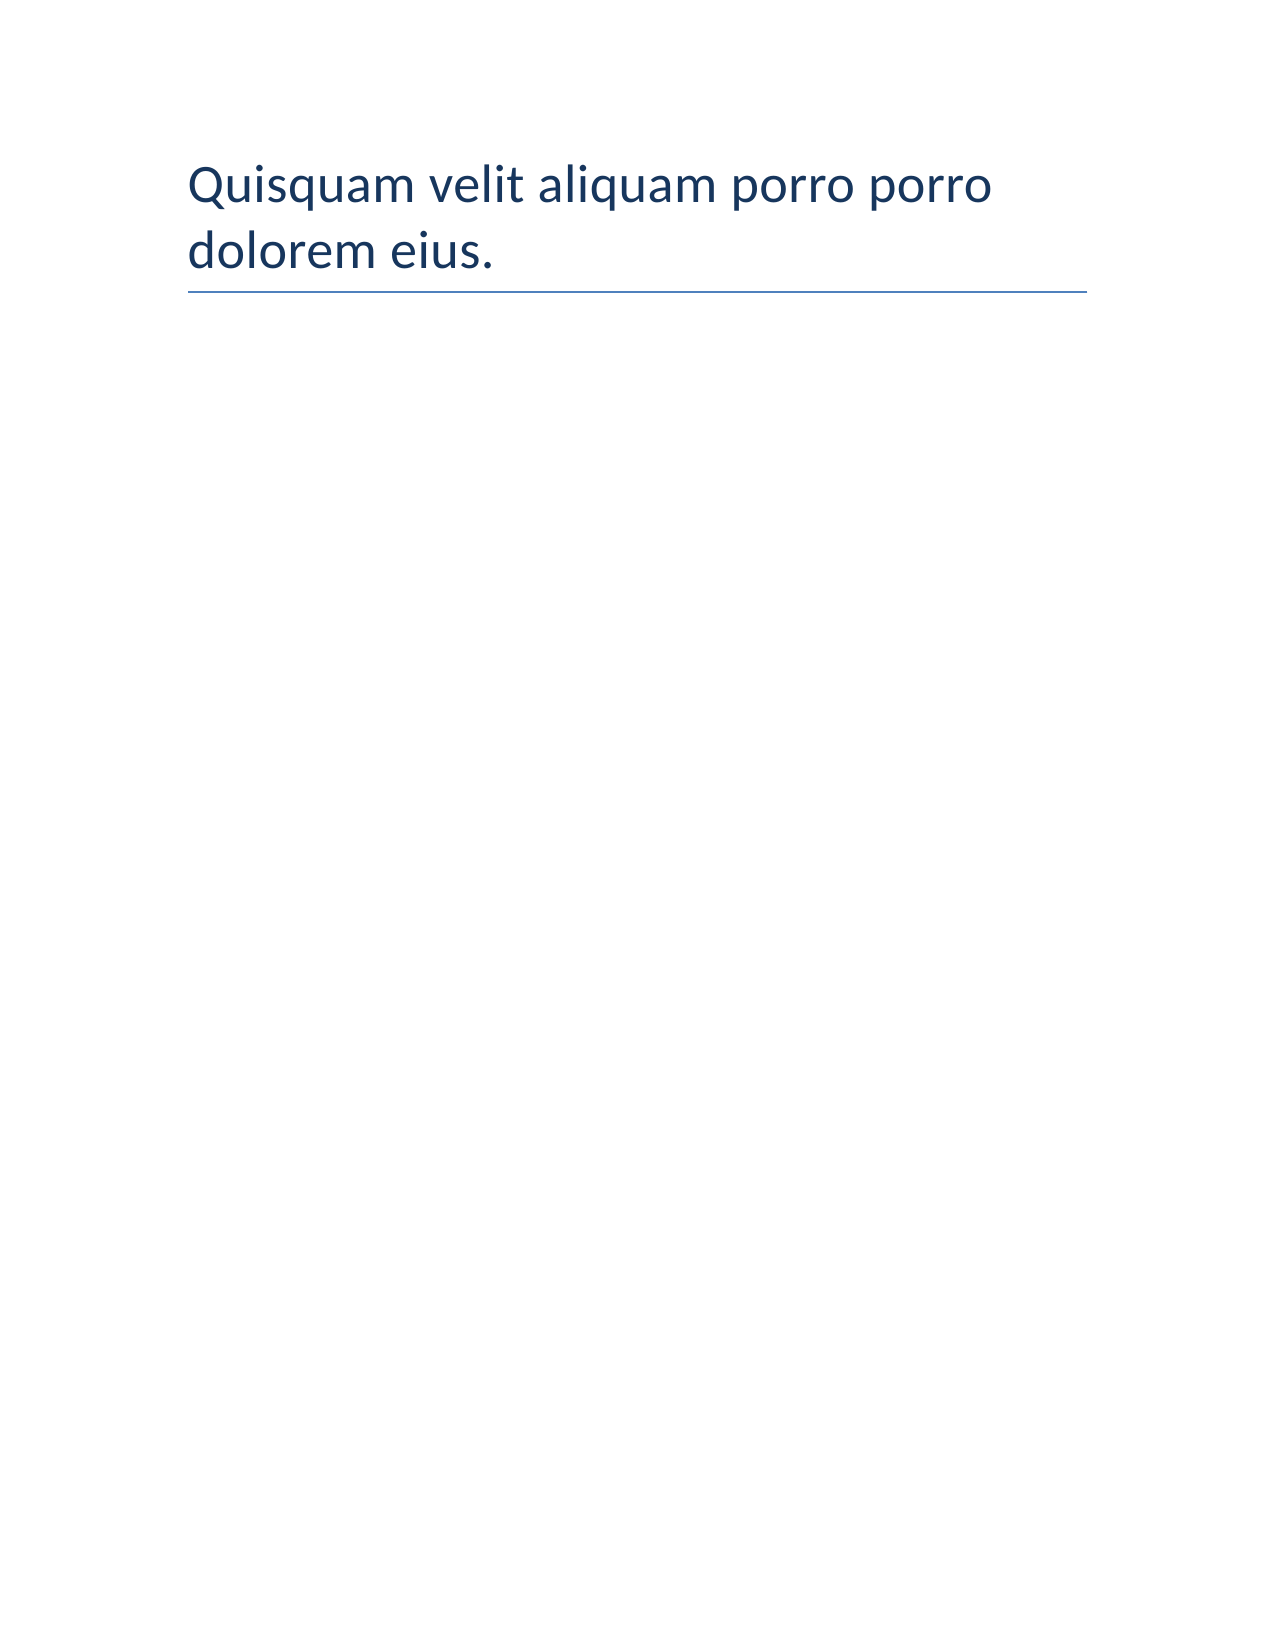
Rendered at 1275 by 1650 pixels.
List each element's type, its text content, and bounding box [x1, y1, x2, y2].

title Quisquam velit aliquam porro porro dolorem eius. [187, 150, 1087, 293]
